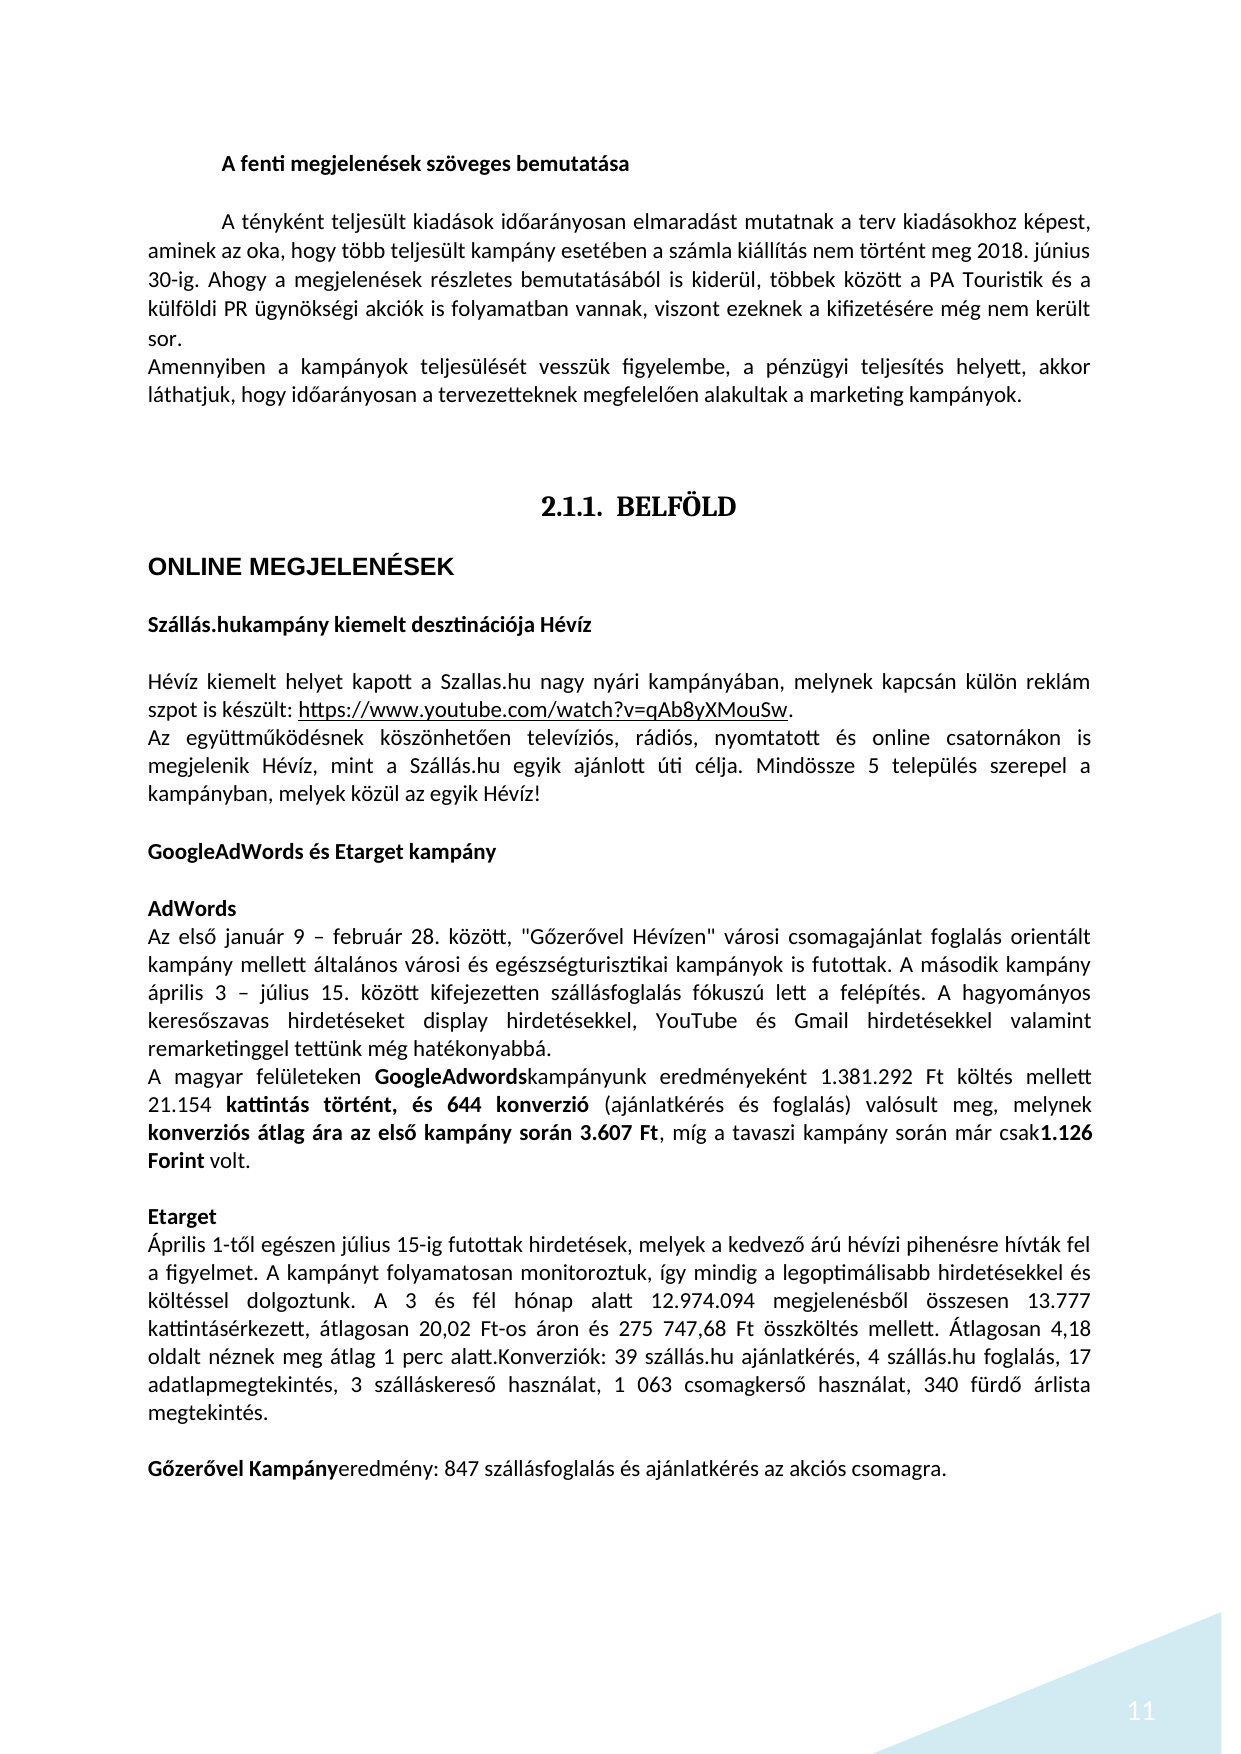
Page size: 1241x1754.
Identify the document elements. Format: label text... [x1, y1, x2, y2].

text A fenti megjelenések szöveges bemutatása [148, 148, 1093, 177]
text Etarget [148, 1202, 1093, 1230]
text A tényként teljesült kiadások időarányosan elmaradást mutatnak a terv kiadásokhoz képest, aminek az oka, hogy több teljesült kampány esetében a számla kiállítás nem történt meg 2018. június 30-ig. Ahogy a megjelenések részletes bemutatásából is kiderül, többek között a PA Touristik és a külföldi PR ügynökségi akciók is folyamatban vannak, viszont ezeknek a kifizetésére még nem került sor. [148, 206, 1093, 352]
text Hévíz kiemelt helyet kapott a Szallas.hu nagy nyári kampányában, melynek kapcsán külön reklám szpot is készült: https://www.youtube.com/watch?v=qAb8yXMouSw. [148, 667, 1093, 723]
text Gőzerővel Kampányeredmény: 847 szállásfoglalás és ajánlatkérés az akciós csomagra. [148, 1454, 1093, 1482]
text A magyar felületeken GoogleAdwordskampányunk eredményeként 1.381.292 Ft költés mellett 21.154 kattintás történt, és 644 konverzió (ajánlatkérés és foglalás) valósult meg, melynek konverziós átlag ára az első kampány során 3.607 Ft, míg a tavaszi kampány során már csak1.126 Forint volt. [148, 1062, 1093, 1174]
text Amennyiben a kampányok teljesülését vesszük figyelembe, a pénzügyi teljesítés helyett, akkor láthatjuk, hogy időarányosan a tervezetteknek megfelelően alakultak a marketing kampányok. [148, 352, 1093, 408]
subtitle BELFÖLD [185, 490, 1093, 524]
text GoogleAdWords és Etarget kampány [148, 837, 1093, 865]
text Az első január 9 – február 28. között, "Gőzerővel Hévízen" városi csomagajánlat foglalás orientált kampány mellett általános városi és egészségturisztikai kampányok is futottak. A második kampány április 3 – július 15. között kifejezetten szállásfoglalás fókuszú lett a felépítés. A hagyományos keresőszavas hirdetéseket display hirdetésekkel, YouTube és Gmail hirdetésekkel valamint remarketinggel tettünk még hatékonyabbá. [148, 922, 1093, 1062]
text Az együttműködésnek köszönhetően televíziós, rádiós, nyomtatott és online csatornákon is megjelenik Hévíz, mint a Szállás.hu egyik ajánlott úti célja. Mindössze 5 település szerepel a kampányban, melyek közül az egyik Hévíz! [148, 723, 1093, 808]
text AdWords [148, 894, 1093, 922]
text ONLINE MEGJELENÉSEK [148, 552, 1093, 581]
text Április 1-től egészen július 15-ig futottak hirdetések, melyek a kedvező árú hévízi pihenésre hívták fel a figyelmet. A kampányt folyamatosan monitoroztuk, így mindig a legoptimálisabb hirdetésekkel és költéssel dolgoztunk. A 3 és fél hónap alatt 12.974.094 megjelenésből összesen 13.777 kattintásérkezett, átlagosan 20,02 Ft-os áron és 275 747,68 Ft összköltés mellett. Átlagosan 4,18 oldalt néznek meg átlag 1 perc alatt.Konverziók: 39 szállás.hu ajánlatkérés, 4 szállás.hu foglalás, 17 adatlapmegtekintés, 3 szálláskereső használat, 1 063 csomagkerső használat, 340 fürdő árlista megtekintés. [148, 1230, 1093, 1426]
text Szállás.hukampány kiemelt desztinációja Hévíz [148, 610, 1093, 638]
